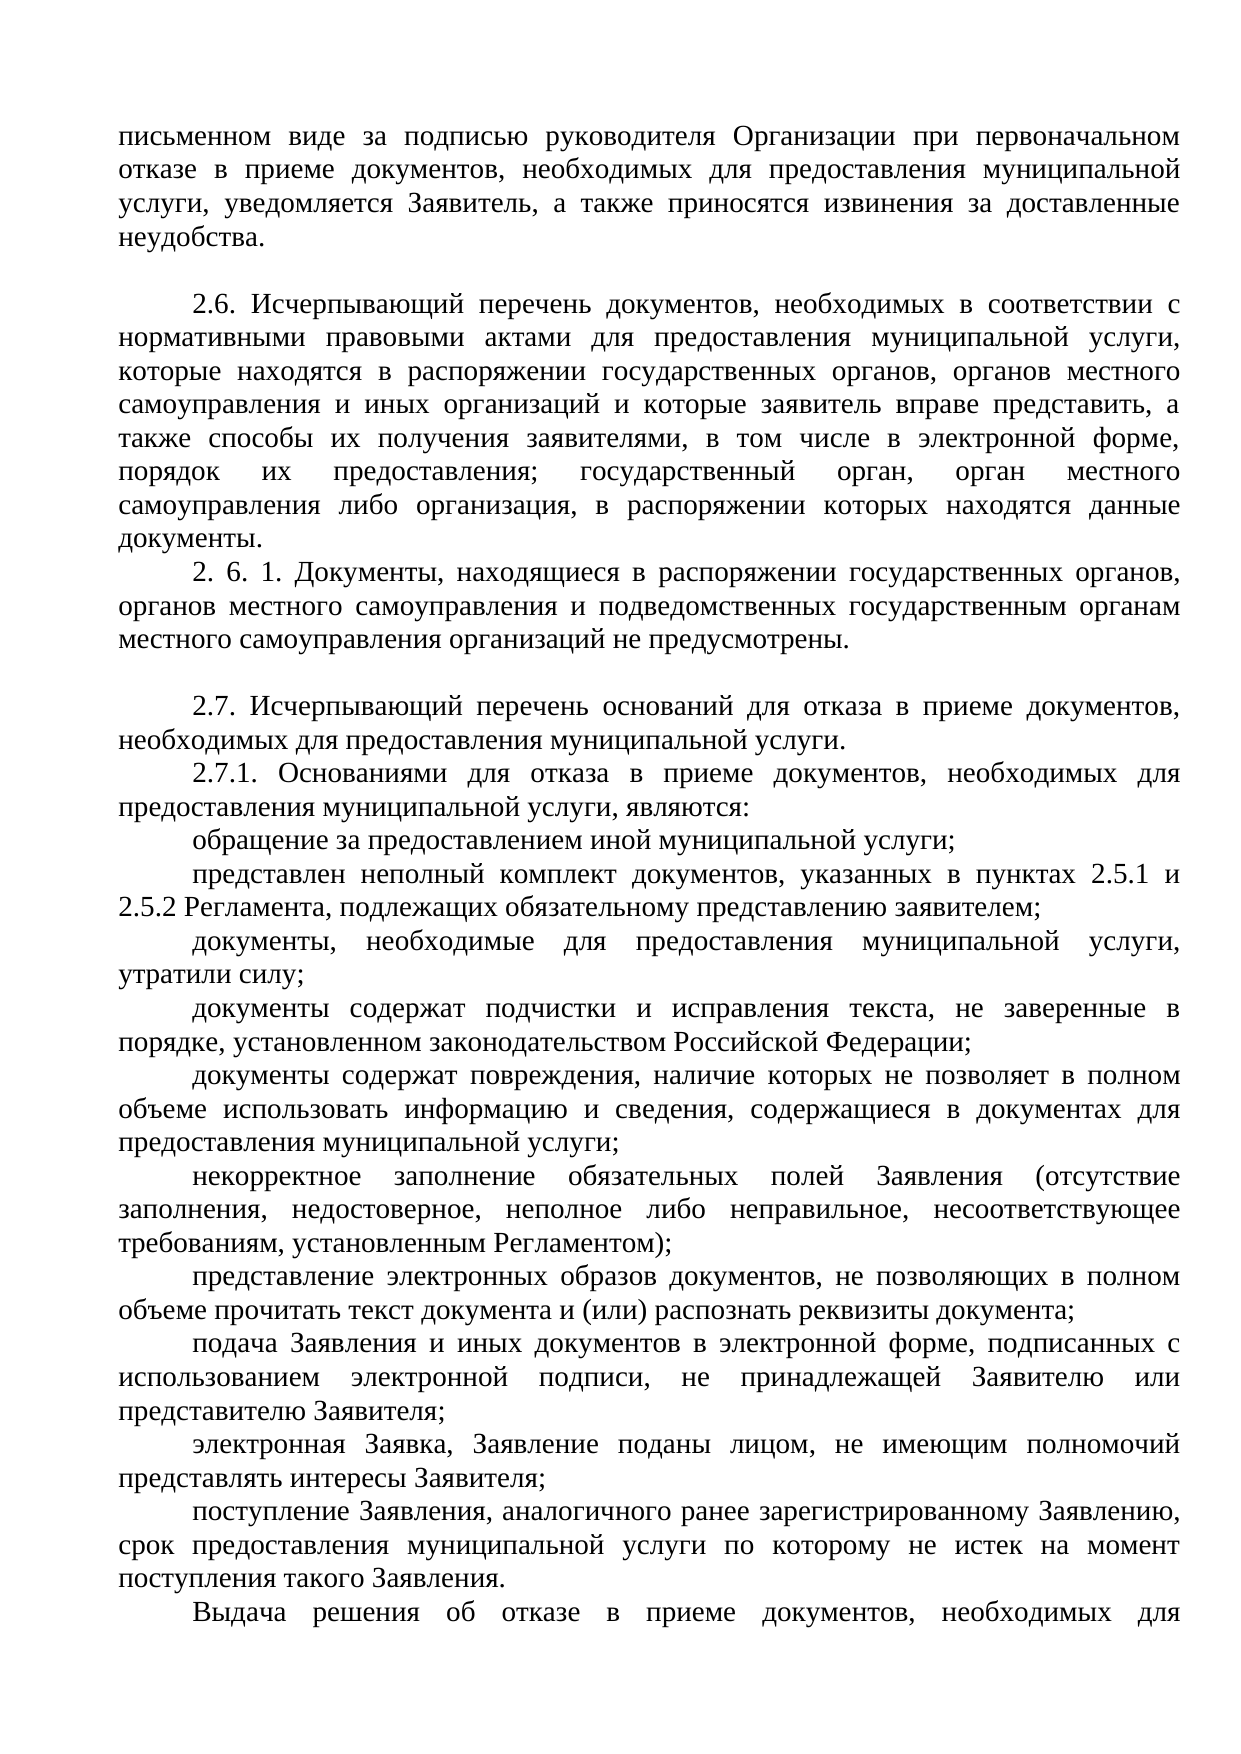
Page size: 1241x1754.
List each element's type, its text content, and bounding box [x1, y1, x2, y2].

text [118, 1594, 1181, 1627]
text электронная Заявка, Заявление поданы лицом, не имеющим полномочий представлять интересы Заявителя; [118, 1426, 1181, 1493]
text 2.7. Исчерпывающий перечень оснований для отказа в приеме документов, необходимых для предоставления муниципальной услуги. [118, 688, 1181, 755]
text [118, 118, 1181, 252]
text 2.6. Исчерпывающий перечень документов, необходимых в соответствии с нормативными правовыми актами для предоставления муниципальной услуги, которые находятся в распоряжении государственных органов, органов местного самоуправления и иных организаций и которые заявитель вправе представить, а также способы их получения заявителями, в том числе в электронной форме, порядок их предоставления; государственный орган, орган местного самоуправления либо организация, в распоряжении которых находятся данные документы. [118, 286, 1181, 554]
text поступление Заявления, аналогичного ранее зарегистрированному Заявлению, срок предоставления муниципальной услуги по которому не истек на момент поступления такого Заявления. [118, 1493, 1181, 1594]
text документы содержат повреждения, наличие которых не позволяет в полном объеме использовать информацию и сведения, содержащиеся в документах для предоставления муниципальной услуги; [118, 1057, 1181, 1158]
text документы содержат подчистки и исправления текста, не заверенные в порядке, установленном законодательством Российской Федерации; [118, 990, 1181, 1057]
text некорректное заполнение обязательных полей Заявления (отсутствие заполнения, недостоверное, неполное либо неправильное, несоответствующее требованиям, установленным Регламентом); [118, 1158, 1181, 1258]
text обращение за предоставлением иной муниципальной услуги; [118, 822, 1181, 856]
text представление электронных образов документов, не позволяющих в полном объеме прочитать текст документа и (или) распознать реквизиты документа; [118, 1258, 1181, 1326]
text документы, необходимые для предоставления муниципальной услуги, утратили силу; [118, 923, 1181, 990]
text 2.7.1. Основаниями для отказа в приеме документов, необходимых для предоставления муниципальной услуги, являются: [118, 755, 1181, 822]
text подача Заявления и иных документов в электронной форме, подписанных с использованием электронной подписи, не принадлежащей Заявителю или представителю Заявителя; [118, 1326, 1181, 1426]
text представлен неполный комплект документов, указанных в пунктах 2.5.1 и 2.5.2 Регламента, подлежащих обязательному представлению заявителем; [118, 856, 1181, 923]
text 2. 6. 1. Документы, находящиеся в распоряжении государственных органов, органов местного самоуправления и подведомственных государственным органам местного самоуправления организаций не предусмотрены. [118, 554, 1181, 655]
